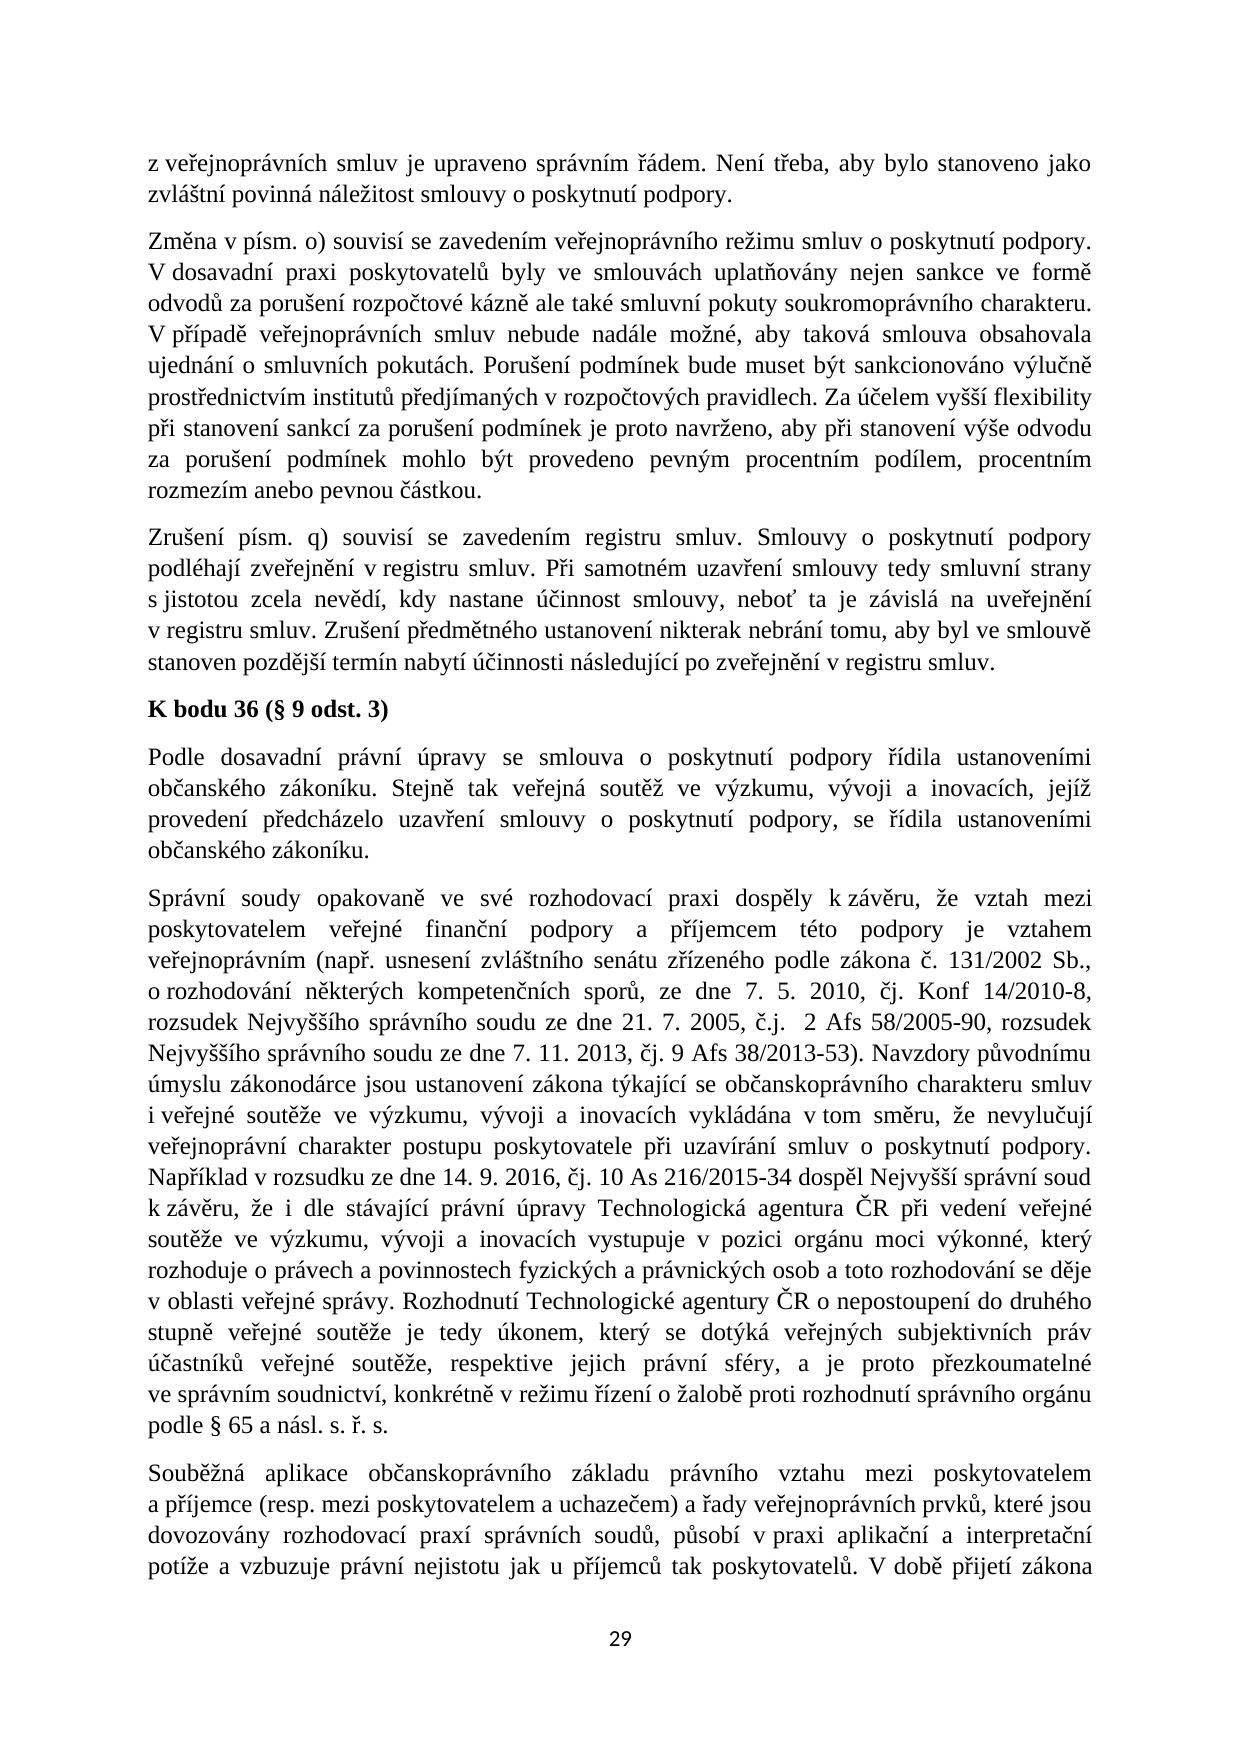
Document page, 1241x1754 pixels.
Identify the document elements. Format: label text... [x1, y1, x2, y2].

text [148, 148, 1093, 207]
text Změna v písm. o) souvisí se zavedením veřejnoprávního režimu smluv o poskytnutí podpory. V dosavadní praxi poskytovatelů byly ve smlouvách uplatňovány nejen sankce ve formě odvodů za porušení rozpočtové kázně ale také smluvní pokuty soukromoprávního charakteru. V případě veřejnoprávních smluv nebude nadále možné, aby taková smlouva obsahovala ujednání o smluvních pokutách. Porušení podmínek bude muset být sankcionováno výlučně prostřednictvím institutů předjímaných v rozpočtových pravidlech. Za účelem vyšší flexibility při stanovení sankcí za porušení podmínek je proto navrženo, aby při stanovení výše odvodu za porušení podmínek mohlo být provedeno pevným procentním podílem, procentním rozmezím anebo pevnou částkou. [148, 226, 1093, 503]
text K bodu 36 (§ 9 odst. 3) [148, 694, 1093, 723]
text Zrušení písm. q) souvisí se zavedením registru smluv. Smlouvy o poskytnutí podpory podléhají zveřejnění v registru smluv. Při samotném uzavření smlouvy tedy smluvní strany s jistotou zcela nevědí, kdy nastane účinnost smlouvy, neboť ta je závislá na uveřejnění v registru smluv. Zrušení předmětného ustanovení nikterak nebrání tomu, aby byl ve smlouvě stanoven pozdější termín nabytí účinnosti následující po zveřejnění v registru smluv. [148, 522, 1093, 675]
text Správní soudy opakovaně ve své rozhodovací praxi dospěly k závěru, že vztah mezi poskytovatelem veřejné finanční podpory a příjemcem této podpory je vztahem veřejnoprávním (např. usnesení zvláštního senátu zřízeného podle zákona č. 131/2002 Sb., o rozhodování některých kompetenčních sporů, ze dne 7. 5. 2010, čj. Konf 14/2010-8, rozsudek Nejvyššího správního soudu ze dne 21. 7. 2005, č.j. 2 Afs 58/2005-90, rozsudek Nejvyššího správního soudu ze dne 7. 11. 2013, čj. 9 Afs 38/2013-53). Navzdory původnímu úmyslu zákonodárce jsou ustanovení zákona týkající se občanskoprávního charakteru smluv i veřejné soutěže ve výzkumu, vývoji a inovacích vykládána v tom směru, že nevylučují veřejnoprávní charakter postupu poskytovatele při uzavírání smluv o poskytnutí podpory. Například v rozsudku ze dne 14. 9. 2016, čj. 10 As 216/2015-34 dospěl Nejvyšší správní soud k závěru, že i dle stávající právní úpravy Technologická agentura ČR při vedení veřejné soutěže ve výzkumu, vývoji a inovacích vystupuje v pozici orgánu moci výkonné, který rozhoduje o právech a povinnostech fyzických a právnických osob a toto rozhodování se děje v oblasti veřejné správy. Rozhodnutí Technologické agentury ČR o nepostoupení do druhého stupně veřejné soutěže je tedy úkonem, který se dotýká veřejných subjektivních práv účastníků veřejné soutěže, respektive jejich právní sféry, a je proto přezkoumatelné ve správním soudnictví, konkrétně v režimu řízení o žalobě proti rozhodnutí správního orgánu podle § 65 a násl. s. ř. s. [148, 883, 1093, 1439]
text Podle dosavadní právní úpravy se smlouva o poskytnutí podpory řídila ustanoveními občanského zákoníku. Stejně tak veřejná soutěž ve výzkumu, vývoji a inovacích, jejíž provedení předcházelo uzavření smlouvy o poskytnutí podpory, se řídila ustanoveními občanského zákoníku. [148, 742, 1093, 864]
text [148, 1458, 1093, 1580]
